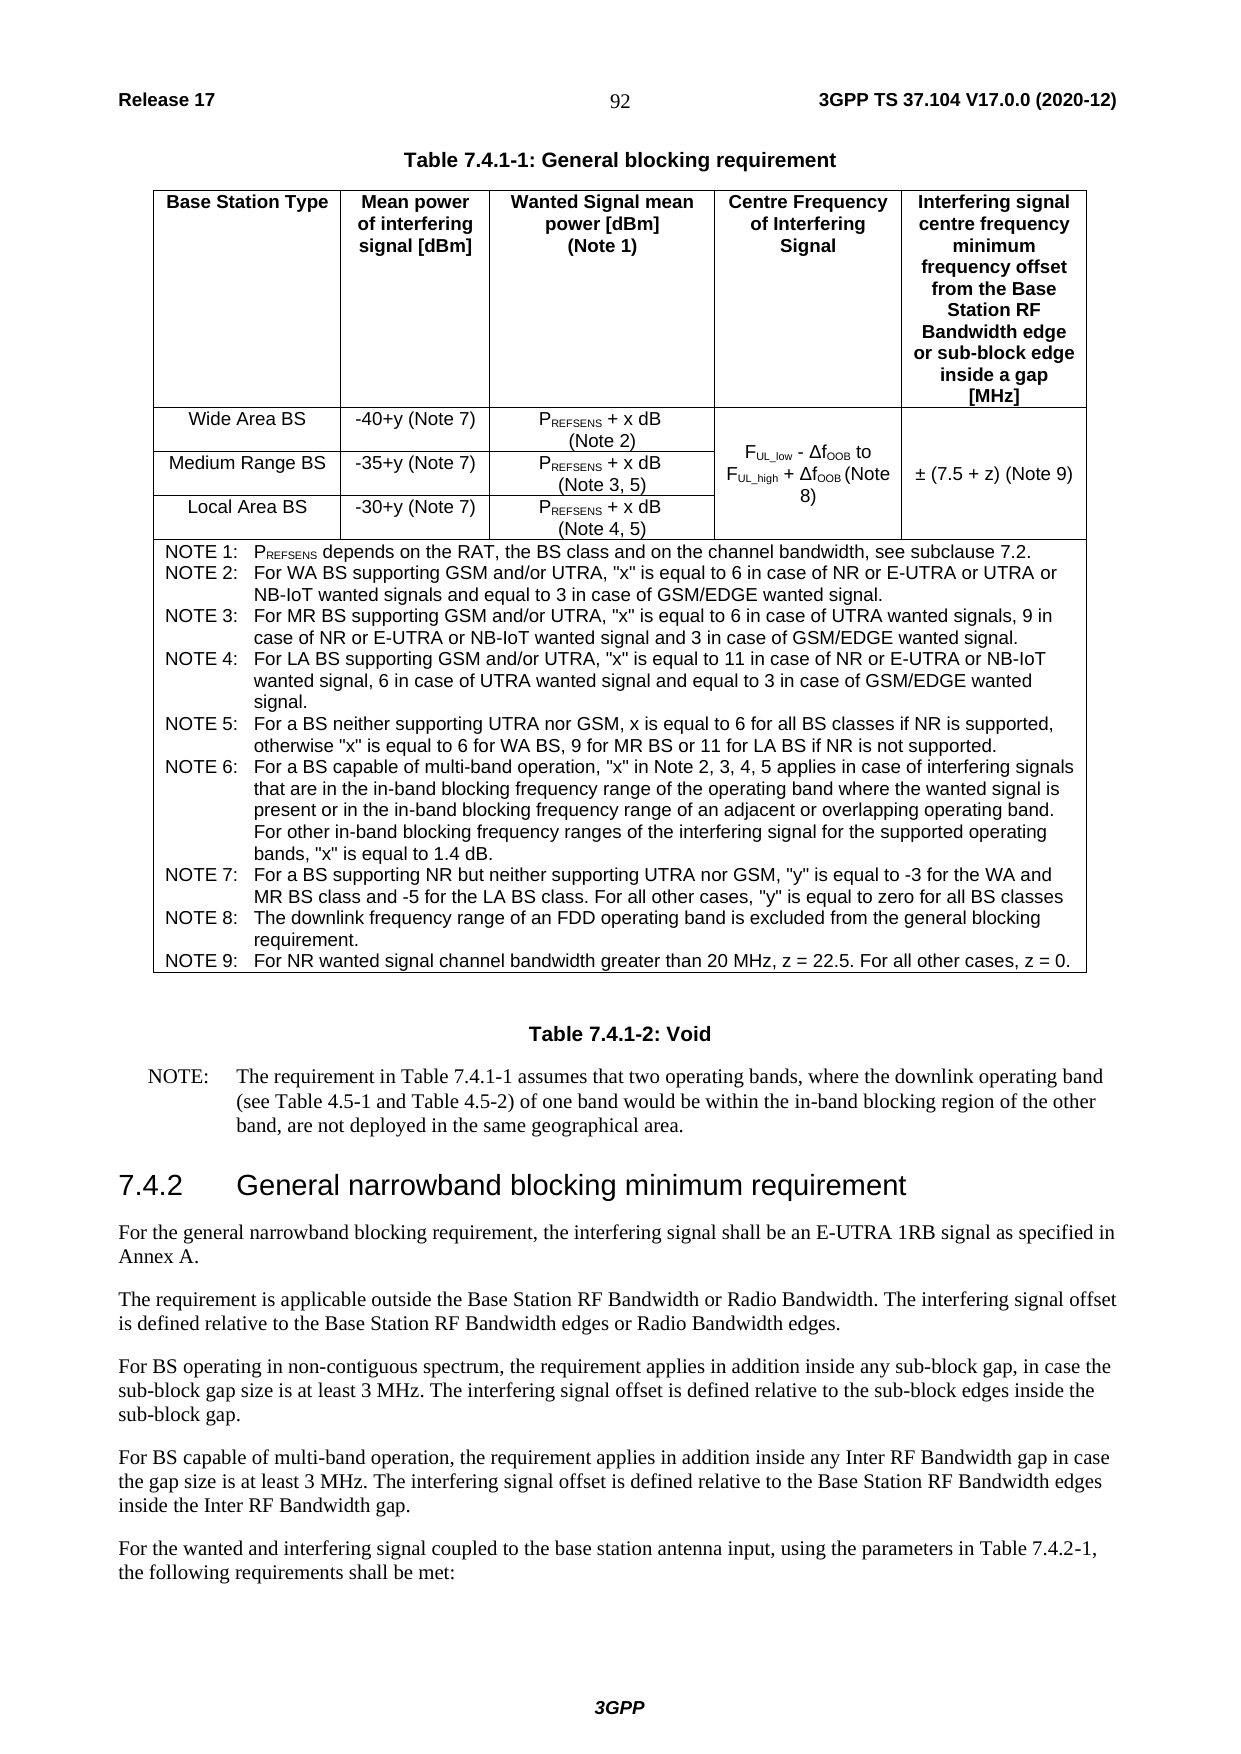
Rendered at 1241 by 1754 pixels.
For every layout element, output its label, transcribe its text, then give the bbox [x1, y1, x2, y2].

text Table 7.4.1-2: Void [118, 1022, 1122, 1046]
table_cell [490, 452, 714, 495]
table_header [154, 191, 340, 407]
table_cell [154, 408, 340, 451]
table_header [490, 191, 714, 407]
text Table 7.4.1-1: General blocking requirement [118, 147, 1122, 171]
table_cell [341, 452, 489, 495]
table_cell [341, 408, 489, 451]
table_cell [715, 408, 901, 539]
text NOTE: The requirement in Table 7.4.1-1 assumes that two operating bands, where the downlink operating band (see Table 4.5-1 and Table 4.5-2) of one band would be within the in-band blocking region of the other band, are not deployed in the same geographical area. [148, 1064, 1122, 1137]
text For the wanted and interfering signal coupled to the base station antenna input, using the parameters in Table 7.4.2-1, the following requirements shall be met: [118, 1536, 1122, 1584]
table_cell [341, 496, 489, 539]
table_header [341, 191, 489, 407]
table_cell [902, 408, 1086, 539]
text For BS operating in non-contiguous spectrum, the requirement applies in addition inside any sub-block gap, in case the sub-block gap size is at least 3 MHz. The interfering signal offset is defined relative to the sub-block edges inside the sub-block gap. [118, 1354, 1122, 1426]
text For BS capable of multi-band operation, the requirement applies in addition inside any Inter RF Bandwidth gap in case the gap size is at least 3 MHz. The interfering signal offset is defined relative to the Base Station RF Bandwidth edges inside the Inter RF Bandwidth gap. [118, 1445, 1122, 1517]
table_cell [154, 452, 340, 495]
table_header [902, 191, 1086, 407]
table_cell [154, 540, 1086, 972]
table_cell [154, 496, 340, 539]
text The requirement is applicable outside the Base Station RF Bandwidth or Radio Bandwidth. The interfering signal offset is defined relative to the Base Station RF Bandwidth edges or Radio Bandwidth edges. [118, 1287, 1122, 1335]
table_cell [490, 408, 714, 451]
subtitle 7.4.2 General narrowband blocking minimum requirement [118, 1168, 1122, 1201]
text For the general narrowband blocking requirement, the interfering signal shall be an E-UTRA 1RB signal as specified in Annex A. [118, 1220, 1122, 1268]
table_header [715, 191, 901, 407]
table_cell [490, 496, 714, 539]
